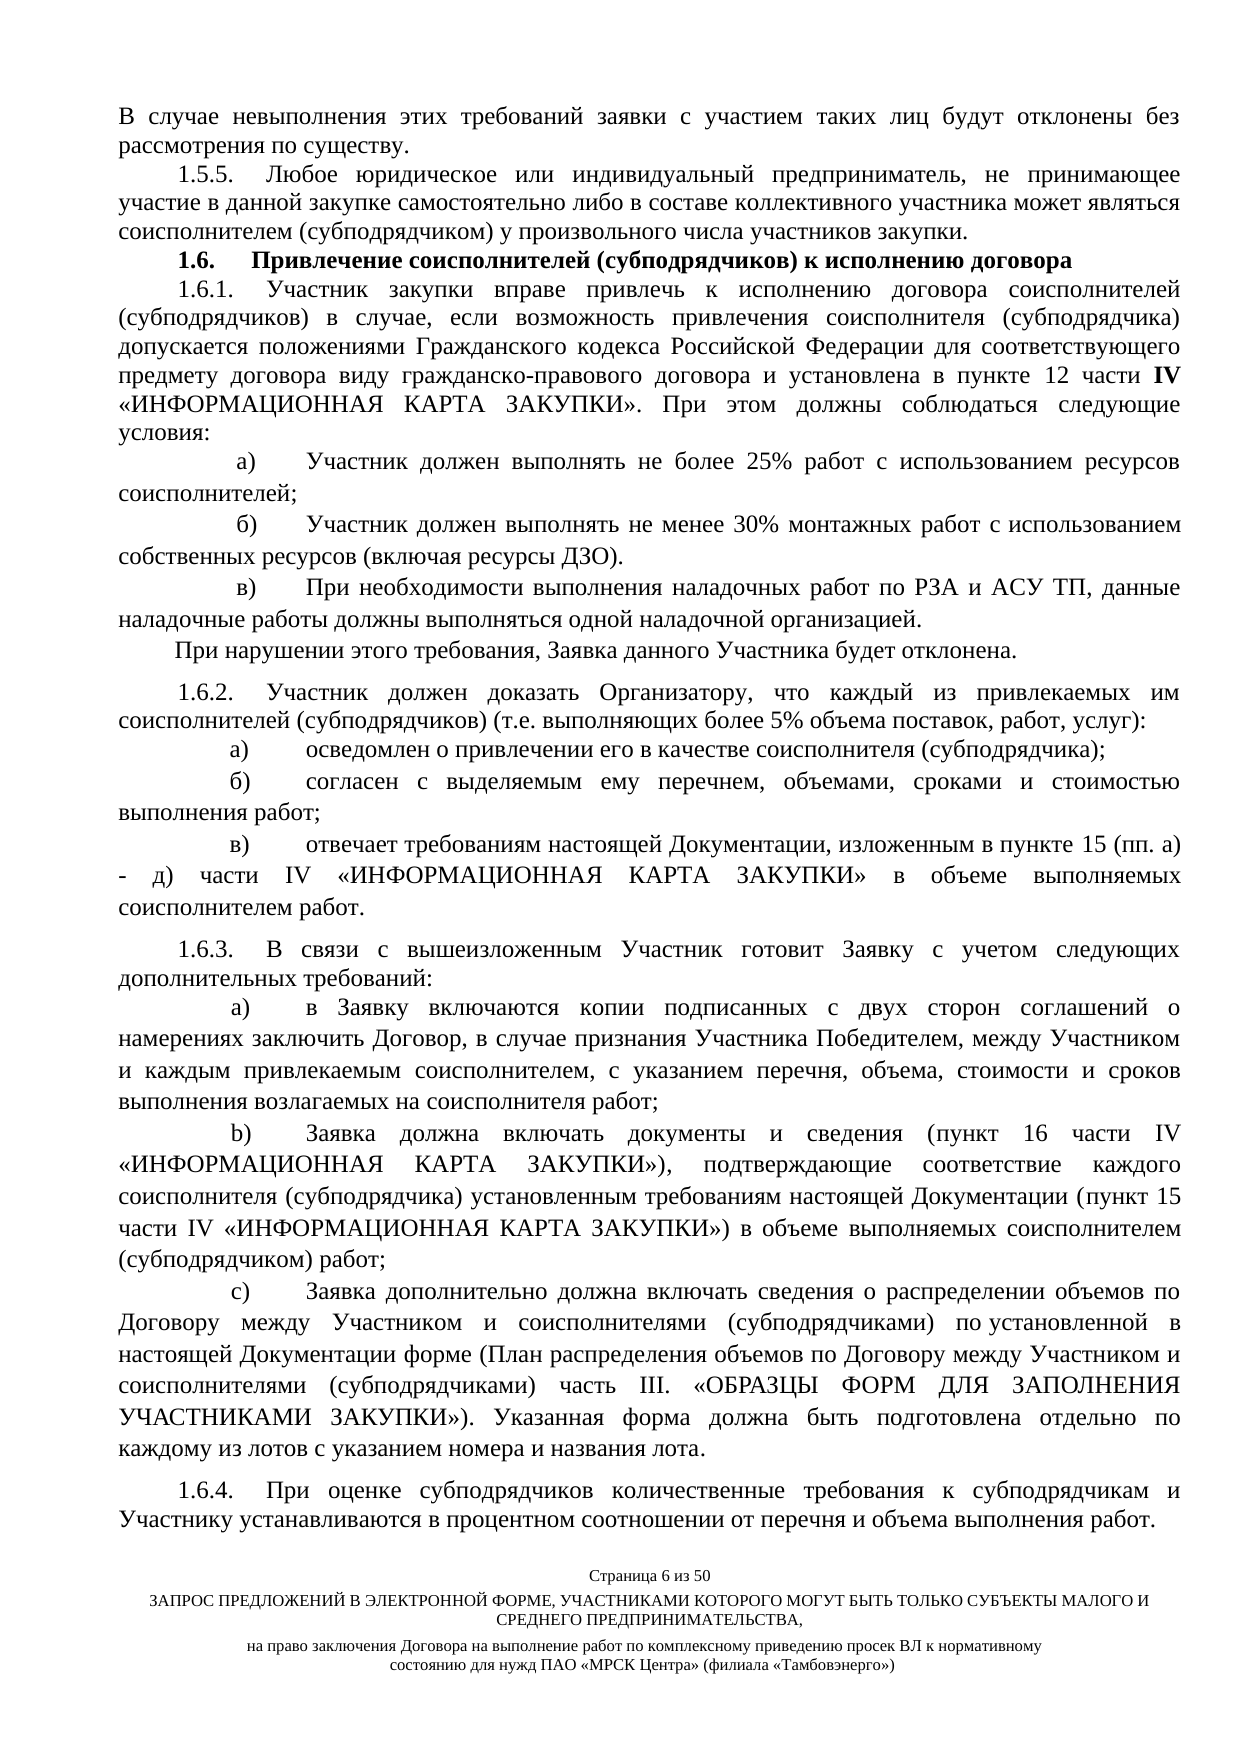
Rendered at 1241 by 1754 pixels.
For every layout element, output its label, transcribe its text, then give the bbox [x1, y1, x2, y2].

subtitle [118, 101, 1181, 159]
subtitle В связи с вышеизложенным Участник готовит Заявку с учетом следующих дополнительных требований: [118, 934, 1181, 992]
list отвечает требованиям настоящей Документации, изложенным в пункте 15 (пп. а) - д) части IV «ИНФОРМАЦИОННАЯ КАРТА ЗАКУПКИ» в объеме выполняемых соисполнителем работ. [118, 829, 1181, 921]
list Участник должен выполнять не менее 30% монтажных работ c использованием собственных ресурсов (включая ресурсы ДЗО). [118, 509, 1181, 570]
list осведомлен о привлечении его в качестве соисполнителя (субподрядчика); [118, 734, 1181, 763]
subtitle Участник должен доказать Организатору, что каждый из привлекаемых им соисполнителей (субподрядчиков) (т.е. выполняющих более 5% объема поставок, работ, услуг): [118, 677, 1181, 734]
text При нарушении этого требования, Заявка данного Участника будет отклонена. [174, 636, 1181, 664]
list При необходимости выполнения наладочных работ по РЗА и АСУ ТП, данные наладочные работы должны выполняться одной наладочной организацией. [118, 572, 1181, 633]
list согласен с выделяемым ему перечнем, объемами, сроками и стоимостью выполнения работ; [118, 766, 1181, 826]
list Участник должен выполнять не более 25% работ c использованием ресурсов соисполнителей; [118, 446, 1181, 507]
list в Заявку включаются копии подписанных с двух сторон соглашений о намерениях заключить Договор, в случае признания Участника Победителем, между Участником и каждым привлекаемым соисполнителем, с указанием перечня, объема, стоимости и сроков выполнения возлагаемых на соисполнителя работ; [118, 992, 1181, 1115]
subtitle Участник закупки вправе привлечь к исполнению договора соисполнителей (субподрядчиков) в случае, если возможность привлечения соисполнителя (субподрядчика) допускается положениями Гражданского кодекса Российской Федерации для соответствующего предмету договора виду гражданско-правового договора и установлена в пункте 12 части IV «ИНФОРМАЦИОННАЯ КАРТА ЗАКУПКИ». При этом должны соблюдаться следующие условия: [118, 274, 1181, 446]
subtitle При оценке субподрядчиков количественные требования к субподрядчикам и Участнику устанавливаются в процентном соотношении от перечня и объема выполнения работ. [118, 1476, 1181, 1533]
list Заявка должна включать документы и сведения (пункт 16 части IV «ИНФОРМАЦИОННАЯ КАРТА ЗАКУПКИ»), подтверждающие соответствие каждого соисполнителя (субподрядчика) установленным требованиям настоящей Документации (пункт 15 части IV «ИНФОРМАЦИОННАЯ КАРТА ЗАКУПКИ») в объеме выполняемых соисполнителем (субподрядчиком) работ; [118, 1118, 1181, 1273]
subtitle Привлечение соисполнителей (субподрядчиков) к исполнению договора [118, 245, 1181, 274]
subtitle Любое юридическое или индивидуальный предприниматель, не принимающее участие в данной закупке самостоятельно либо в составе коллективного участника может являться соисполнителем (субподрядчиком) у произвольного числа участников закупки. [118, 159, 1181, 245]
list Заявка дополнительно должна включать сведения о распределении объемов по Договору между Участником и соисполнителями (субподрядчиками) по установленной в настоящей Документации форме (План распределения объемов по Договору между Участником и соисполнителями (субподрядчиками) часть III. «ОБРАЗЦЫ ФОРМ ДЛЯ ЗАПОЛНЕНИЯ УЧАСТНИКАМИ ЗАКУПКИ»). Указанная форма должна быть подготовлена отдельно по каждому из лотов с указанием номера и названия лота. [118, 1276, 1181, 1462]
